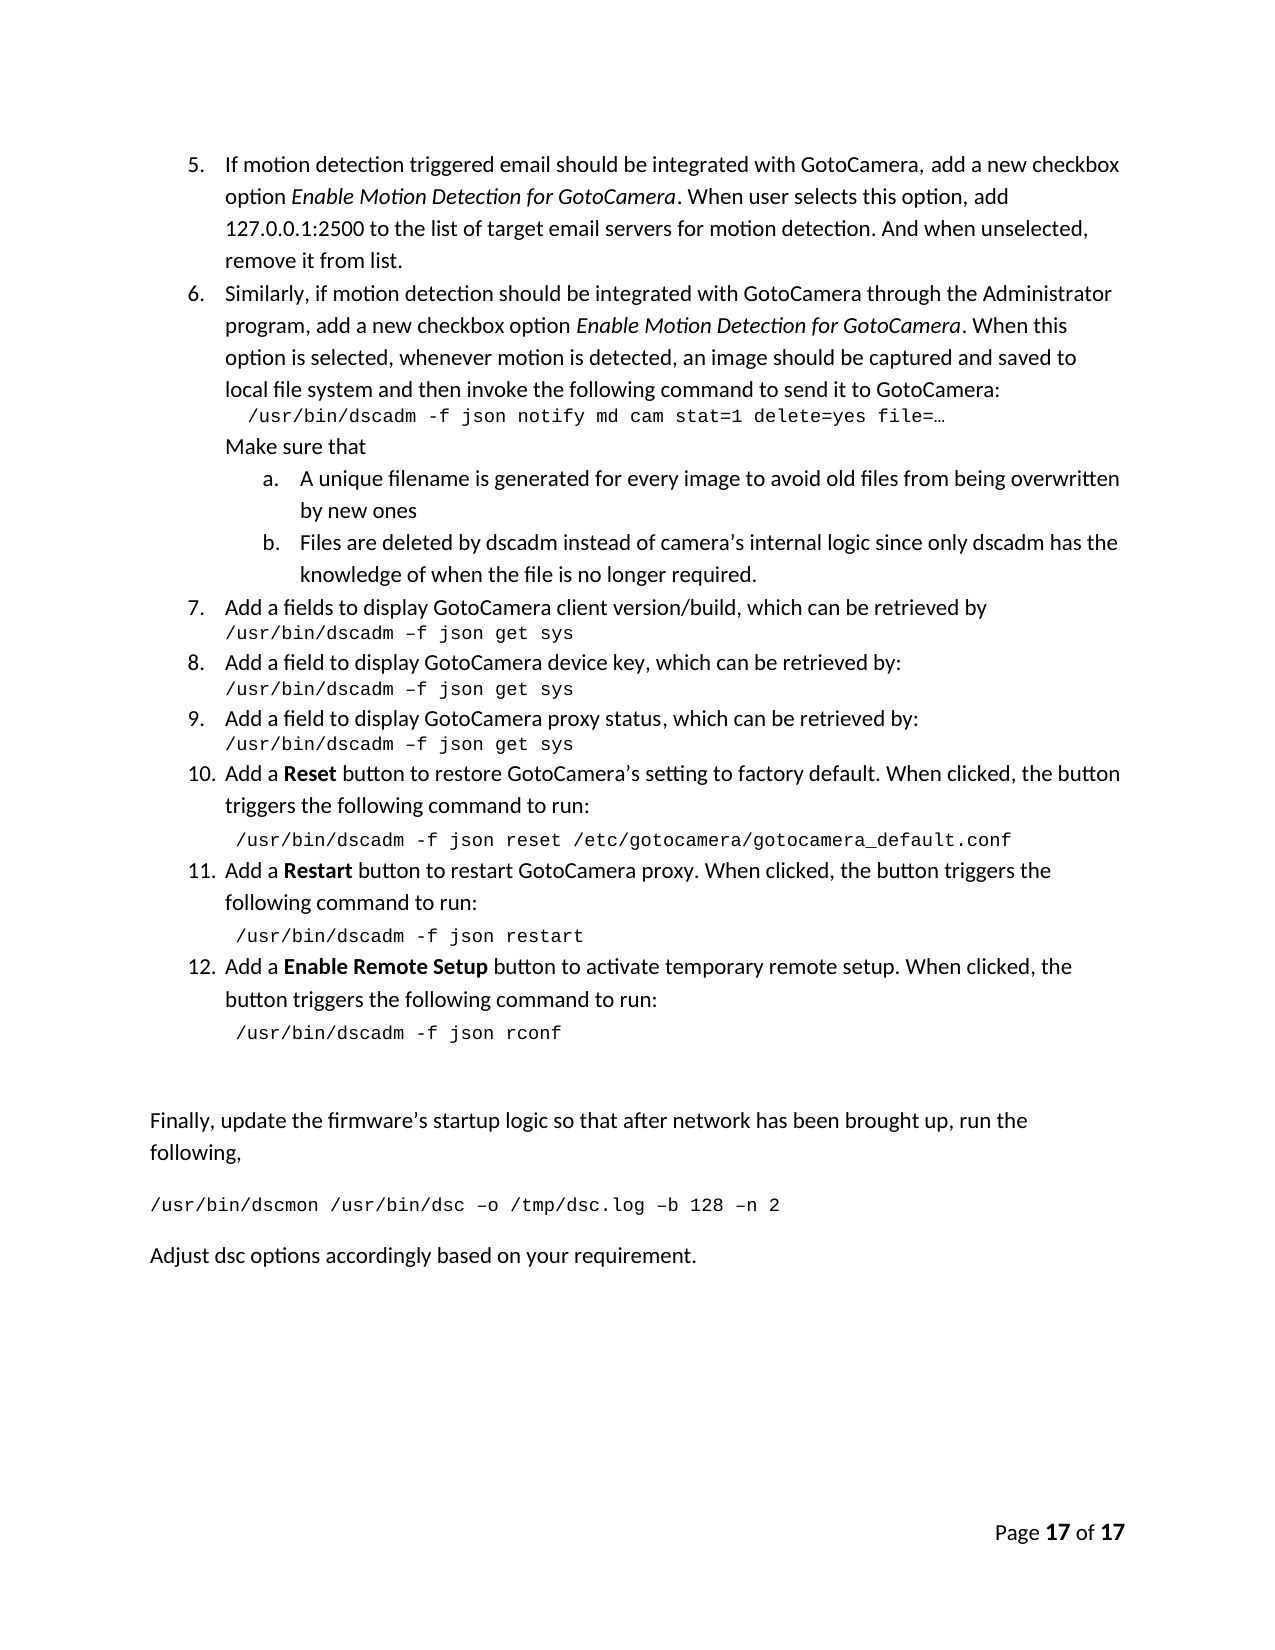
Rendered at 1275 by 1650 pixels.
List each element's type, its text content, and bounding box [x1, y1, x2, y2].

list A unique filename is generated for every image to avoid old files from being overwritten by new ones [262, 464, 1125, 524]
list Add a Reset button to restore GotoCamera’s setting to factory default. When clicked, the button triggers the following command to run: /usr/bin/dscadm -f json reset /etc/gotocamera/gotocamera_default.conf [187, 759, 1125, 852]
list Files are deleted by dscadm instead of camera’s internal logic since only dscadm has the knowledge of when the file is no longer required. [262, 528, 1125, 589]
list Add a field to display GotoCamera device key, which can be retrieved by: /usr/bin/dscadm –f json get sys [187, 648, 1125, 701]
list Add a field to display GotoCamera proxy status, which can be retrieved by: /usr/bin/dscadm –f json get sys [187, 704, 1125, 756]
text Finally, update the firmware’s startup logic so that after network has been brought up, run the following, [150, 1106, 1125, 1166]
list Similarly, if motion detection should be integrated with GotoCamera through the Administrator program, add a new checkbox option Enable Motion Detection for GotoCamera. When this option is selected, whenever motion is detected, an image should be captured and saved to local file system and then invoke the following command to send it to GotoCamera: /usr/bin/dscadm -f json notify md cam stat=1 delete=yes file=… Make sure that [187, 279, 1125, 460]
text /usr/bin/dscmon /usr/bin/dsc –o /tmp/dsc.log –b 128 –n 2 [150, 1196, 1125, 1217]
list If motion detection triggered email should be integrated with GotoCamera, add a new checkbox option Enable Motion Detection for GotoCamera. When user selects this option, add 127.0.0.1:2500 to the list of target email servers for motion detection. And when unselected, remove it from list. [187, 150, 1125, 274]
list Add a Enable Remote Setup button to activate temporary remote setup. When clicked, the button triggers the following command to run: /usr/bin/dscadm -f json rconf [187, 952, 1125, 1045]
list Add a fields to display GotoCamera client version/build, which can be retrieved by /usr/bin/dscadm –f json get sys [187, 593, 1125, 645]
list Add a Restart button to restart GotoCamera proxy. When clicked, the button triggers the following command to run: /usr/bin/dscadm -f json restart [187, 856, 1125, 948]
text Adjust dsc options accordingly based on your requirement. [150, 1241, 1125, 1269]
